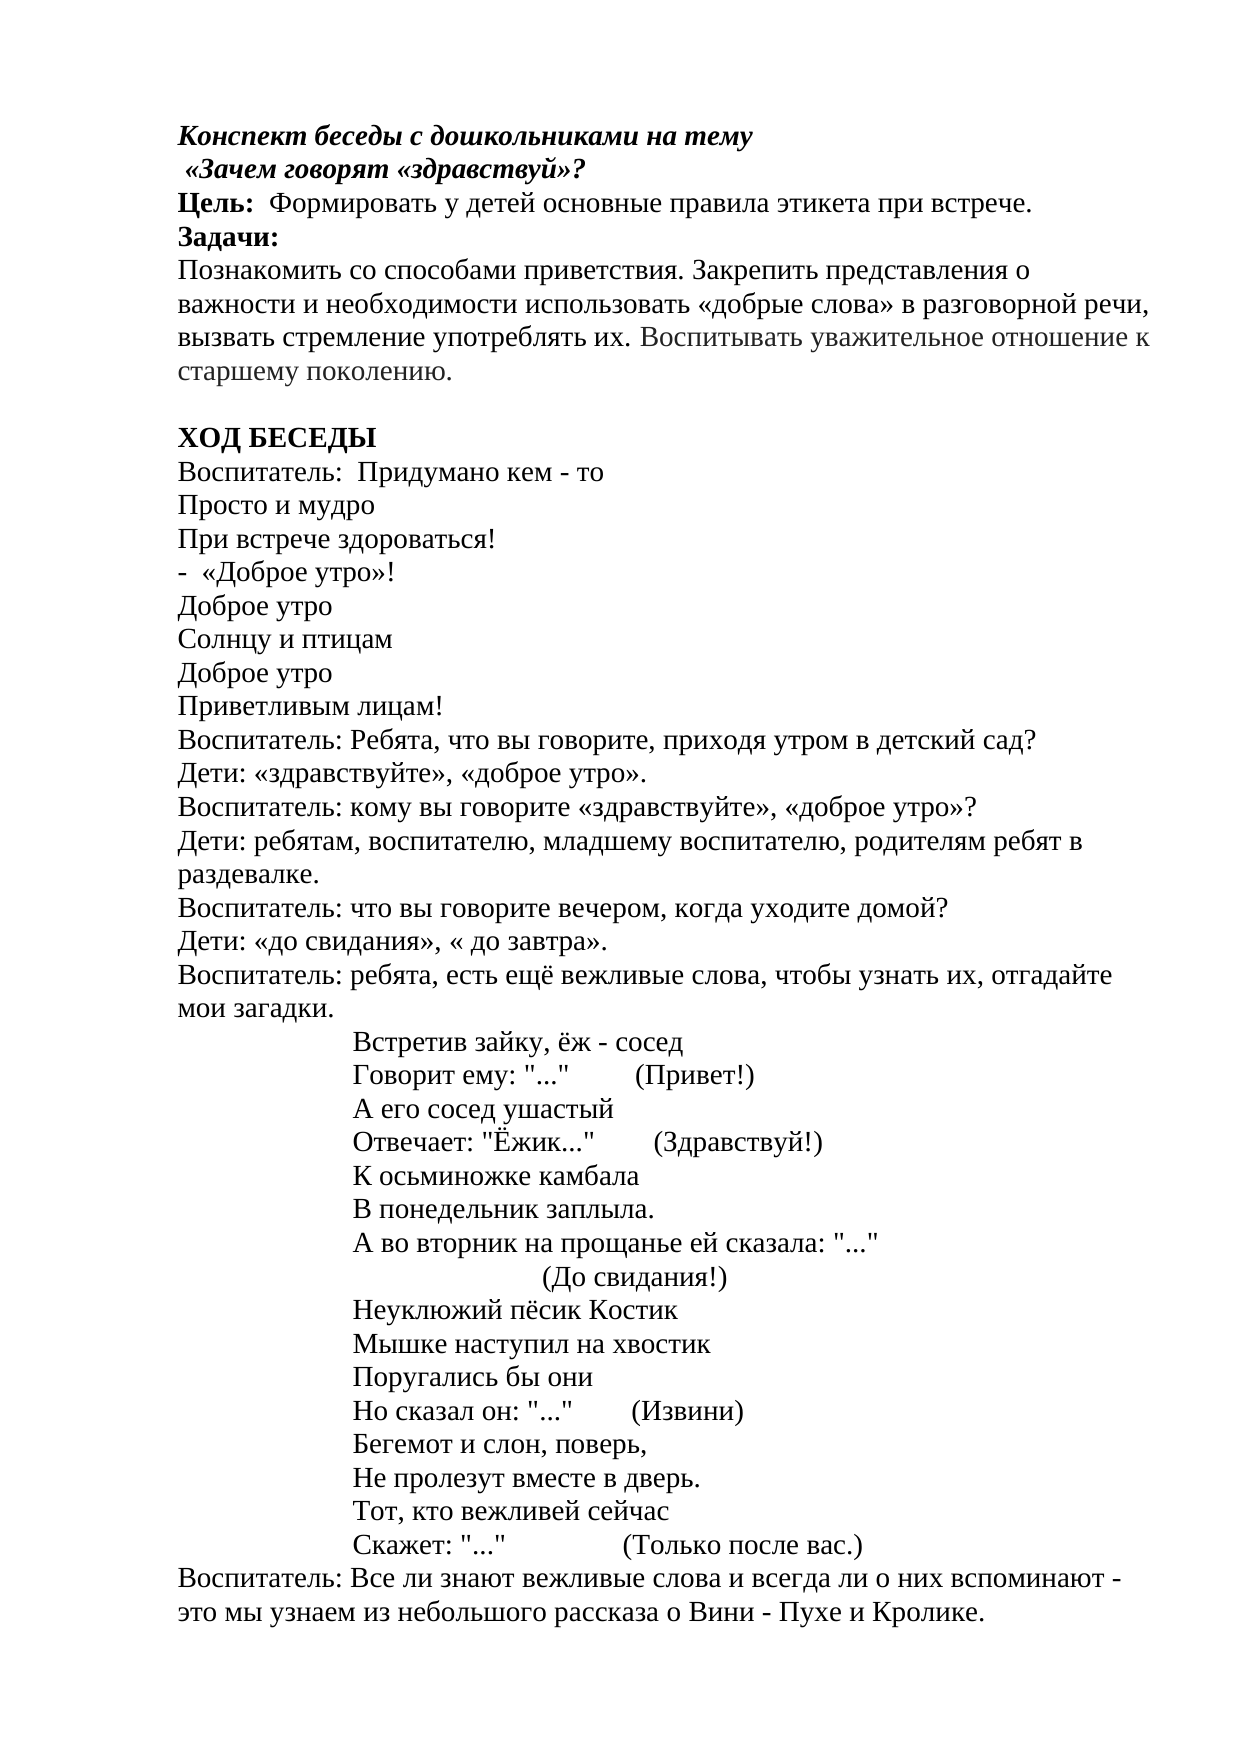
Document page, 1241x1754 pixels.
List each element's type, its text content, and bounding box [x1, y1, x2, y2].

text Просто и мудро [177, 487, 1152, 521]
text (До свидания!) [177, 1259, 1152, 1292]
text Дети: «до свидания», « до завтра». [177, 923, 1152, 957]
text А во вторник на прощанье ей сказала: "..." [177, 1225, 1152, 1259]
text Мышке наступил на хвостик [177, 1326, 1152, 1359]
text Доброе утро [177, 588, 1152, 621]
text Воспитатель: Придумано кем - то [177, 454, 1152, 487]
text Встретив зайку, ёж - сосед [177, 1024, 1152, 1057]
text Дети: «здравствуйте», «доброе утро». [177, 756, 1152, 789]
text Неуклюжий пёсик Костик [177, 1292, 1152, 1326]
text Цель: Формировать у детей основные правила этикета при встрече. [177, 185, 1152, 219]
text Задачи: [177, 219, 1152, 252]
text В понедельник заплыла. [177, 1192, 1152, 1225]
text Познакомить со способами приветствия. Закрепить представления о важности и необходимости использовать «добрые слова» в разговорной речи, вызвать стремление употреблять их. Воспитывать уважительное отношение к старшему поколению. [177, 252, 1152, 387]
text Бегемот и слон, поверь, [177, 1426, 1152, 1460]
text - «Доброе утро»! [177, 554, 1152, 588]
text Воспитатель: кому вы говорите «здравствуйте», «доброе утро»? [177, 789, 1152, 823]
text Поругались бы они [177, 1359, 1152, 1393]
text «Зачем говорят «здравствуй»? [177, 152, 1152, 185]
text Дети: ребятам, воспитателю, младшему воспитателю, родителям ребят в раздевалке. [177, 823, 1152, 890]
text Конспект беседы с дошкольниками на тему [177, 118, 1152, 152]
text Но сказал он: "..." (Извини) [177, 1393, 1152, 1426]
text Воспитатель: Все ли знают вежливые слова и всегда ли о них вспоминают - это мы узнаем из небольшого рассказа о Вини - Пухе и Кролике. [177, 1561, 1152, 1628]
text А его сосед ушастый [177, 1091, 1152, 1124]
text Говорит ему: "..." (Привет!) [177, 1057, 1152, 1091]
text Воспитатель: что вы говорите вечером, когда уходите домой? [177, 890, 1152, 923]
text При встрече здороваться! [177, 521, 1152, 554]
text Воспитатель: ребята, есть ещё вежливые слова, чтобы узнать их, отгадайте мои загадки. [177, 957, 1152, 1024]
text Тот, кто вежливей сейчас [177, 1493, 1152, 1527]
text Не пролезут вместе в дверь. [177, 1460, 1152, 1493]
text Приветливым лицам! [177, 688, 1152, 722]
text Отвечает: "Ёжик..." (Здравствуй!) [177, 1124, 1152, 1158]
text Солнцу и птицам [177, 621, 1152, 655]
text Скажет: "..." (Только после вас.) [177, 1527, 1152, 1561]
text К осьминожке камбала [177, 1158, 1152, 1192]
text Воспитатель: Ребята, что вы говорите, приходя утром в детский сад? [177, 722, 1152, 756]
text ХОД БЕСЕДЫ [177, 420, 1152, 454]
text Доброе утро [177, 655, 1152, 688]
